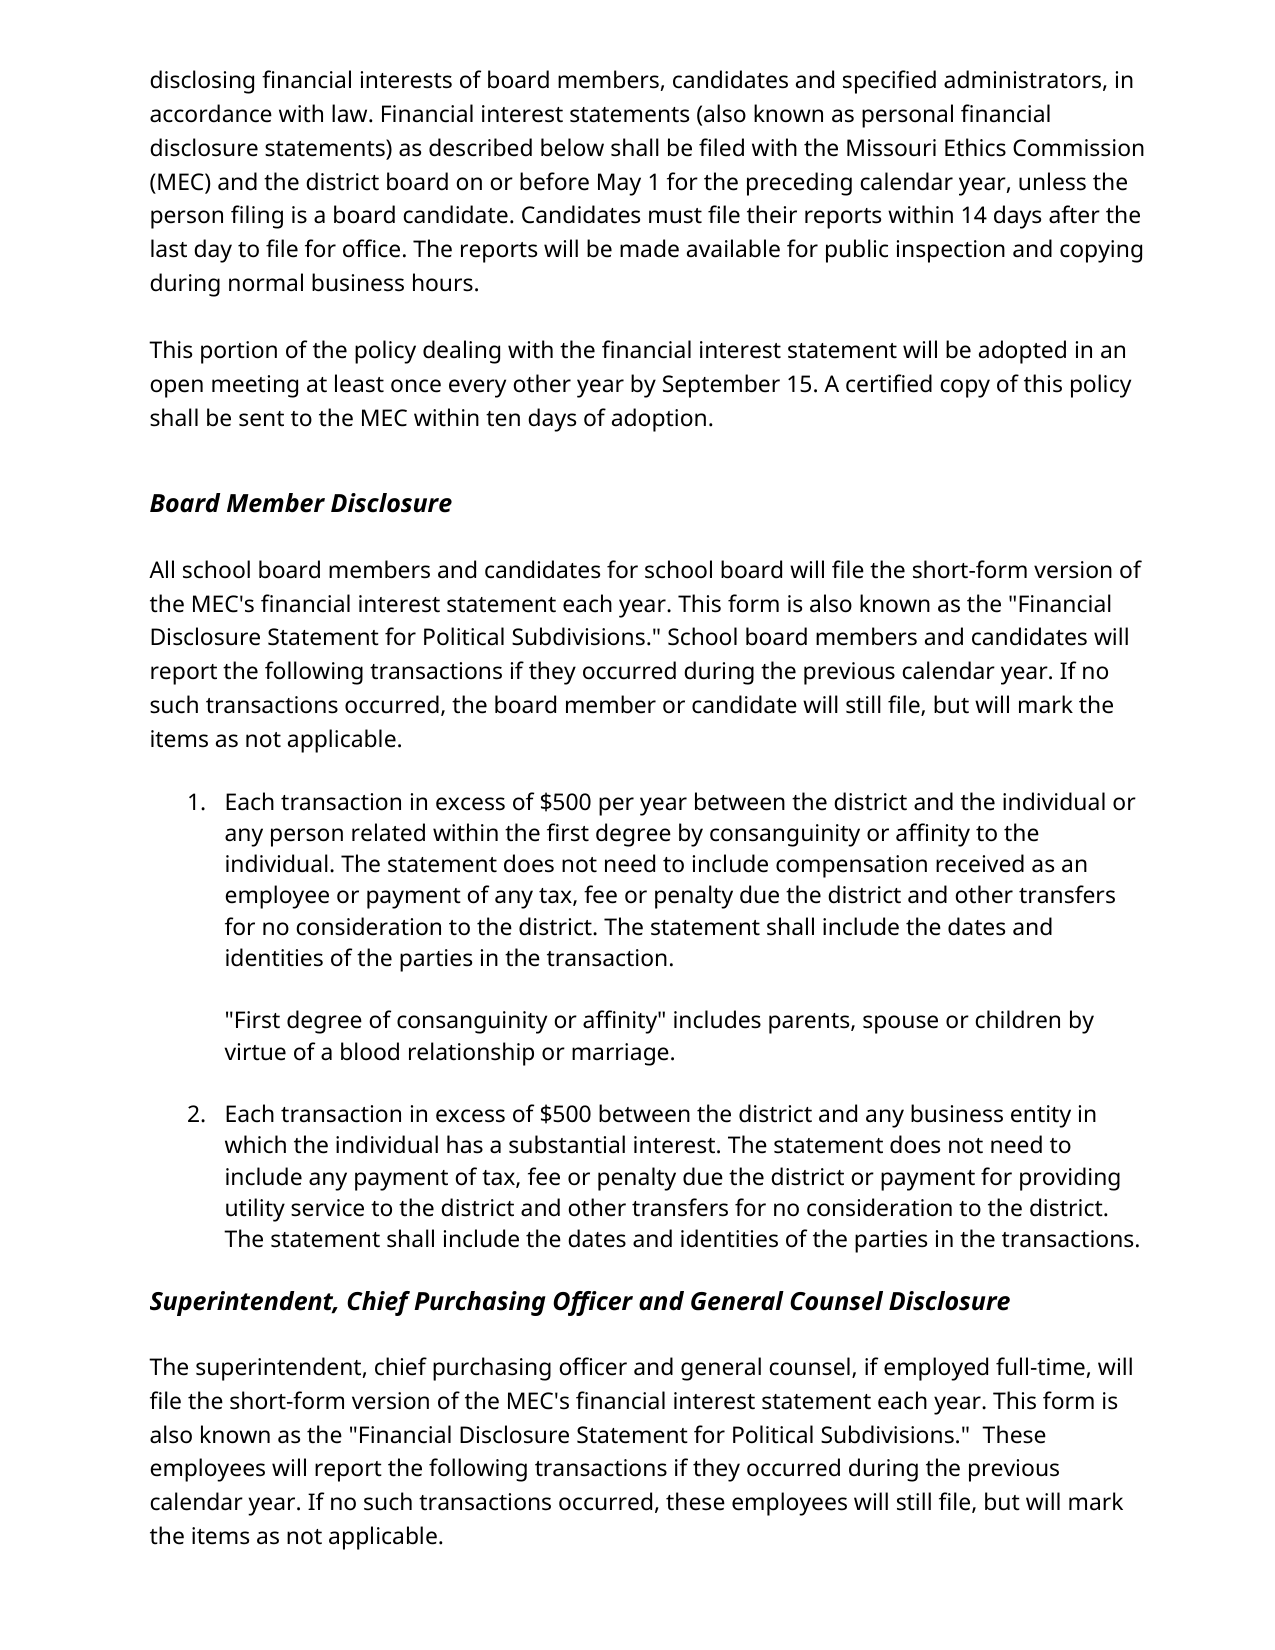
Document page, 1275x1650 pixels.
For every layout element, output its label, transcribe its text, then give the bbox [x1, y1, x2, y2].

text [149, 64, 1150, 467]
subtitle Superintendent, Chief Purchasing Officer and General Counsel Disclosure [149, 1283, 1150, 1317]
list Each transaction in excess of $500 per year between the district and the individual or any person related within the first degree by consanguinity or affinity to the individual. The statement does not need to include compensation received as an employee or payment of any tax, fee or penalty due the district and other transfers for no consideration to the district. The statement shall include the dates and identities of the parties in the transaction. "First degree of consanguinity or affinity" includes parents, spouse or children by virtue of a blood relationship or marriage. [187, 785, 1150, 1098]
list Each transaction in excess of $500 between the district and any business entity in which the individual has a substantial interest. The statement does not need to include any payment of tax, fee or penalty due the district or payment for providing utility service to the district and other transfers for no consideration to the district. The statement shall include the dates and identities of the parties in the transactions. [187, 1098, 1150, 1254]
text All school board members and candidates for school board will file the short-form version of the MEC's financial interest statement each year. This form is also known as the "Financial Disclosure Statement for Political Subdivisions." School board members and candidates will report the following transactions if they occurred during the previous calendar year. If no such transactions occurred, the board member or candidate will still file, but will mark the items as not applicable. [149, 520, 1150, 754]
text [149, 1317, 1150, 1585]
subtitle Board Member Disclosure [149, 486, 1150, 520]
